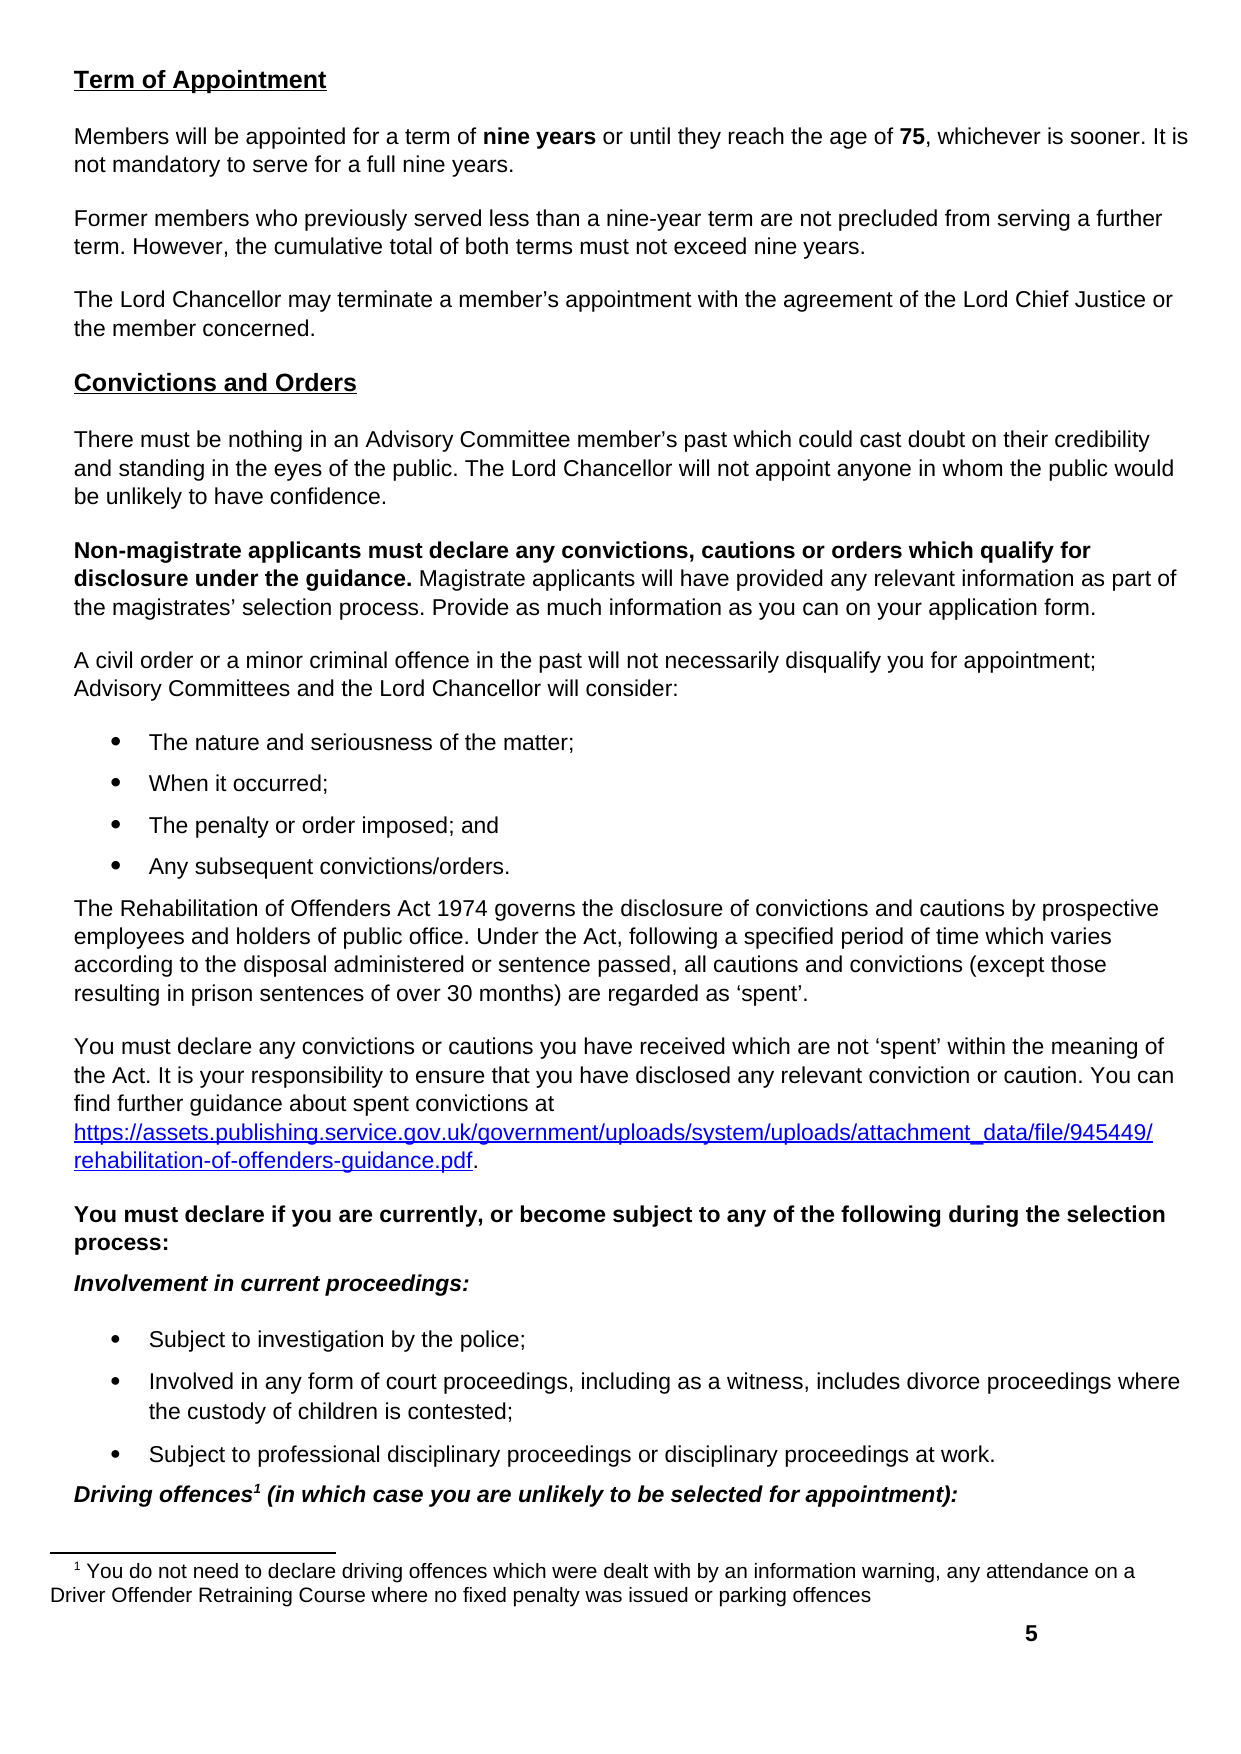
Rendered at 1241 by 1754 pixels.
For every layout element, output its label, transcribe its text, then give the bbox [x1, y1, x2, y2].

list When it occurred; [111, 770, 1190, 797]
text A civil order or a minor criminal offence in the past will not necessarily disqualify you for appointment; Advisory Committees and the Lord Chancellor will consider: [74, 647, 1190, 702]
text There must be nothing in an Advisory Committee member’s past which could cast doubt on their credibility and standing in the eyes of the public. The Lord Chancellor will not appoint anyone in whom the public would be unlikely to have confidence. [74, 426, 1190, 509]
text Involvement in current proceedings: [50, 1270, 1190, 1296]
list Involved in any form of court proceedings, including as a witness, includes divorce proceedings where the custody of children is contested; [111, 1366, 1190, 1426]
text Members will be appointed for a term of nine years or until they reach the age of 75, whichever is sooner. It is not mandatory to serve for a full nine years. [74, 123, 1190, 177]
text Former members who previously served less than a nine-year term are not precluded from serving a further term. However, the cumulative total of both terms must not exceed nine years. [74, 204, 1190, 259]
text Non-magistrate applicants must declare any convictions, cautions or orders which qualify for disclosure under the guidance. Magistrate applicants will have provided any relevant information as part of the magistrates’ selection process. Provide as much information as you can on your application form. [74, 537, 1190, 620]
text You must declare if you are currently, or become subject to any of the following during the selection process: [74, 1201, 1190, 1255]
text Driving offences (in which case you are unlikely to be selected for appointment): [50, 1481, 1190, 1507]
list The nature and seriousness of the matter; [111, 729, 1190, 756]
text The Rehabilitation of Offenders Act 1974 governs the disclosure of convictions and cautions by prospective employees and holders of public office. Under the Act, following a specified period of time which varies according to the disposal administered or sentence passed, all cautions and convictions (except those resulting in prison sentences of over 30 months) are regarded as ‘spent’. [74, 894, 1190, 1006]
list Subject to investigation by the police; [111, 1323, 1190, 1353]
subtitle Term of Appointment [50, 64, 1190, 93]
subtitle Convictions and Orders [50, 368, 1190, 397]
text You must declare any convictions or cautions you have received which are not ‘spent’ within the meaning of the Act. It is your responsibility to ensure that you have disclosed any relevant conviction or caution. You can find further guidance about spent convictions at https://assets.publishing.service.gov.uk/government/uploads/system/uploads/attachment_data/file/945449/rehabilitation-of-offenders-guidance.pdf. [74, 1033, 1190, 1173]
list The penalty or order imposed; and [111, 812, 1190, 838]
text The Lord Chancellor may terminate a member’s appointment with the agreement of the Lord Chief Justice or the member concerned. [74, 286, 1190, 341]
list Subject to professional disciplinary proceedings or disciplinary proceedings at work. [111, 1438, 1190, 1468]
list Any subsequent convictions/orders. [111, 853, 1190, 880]
